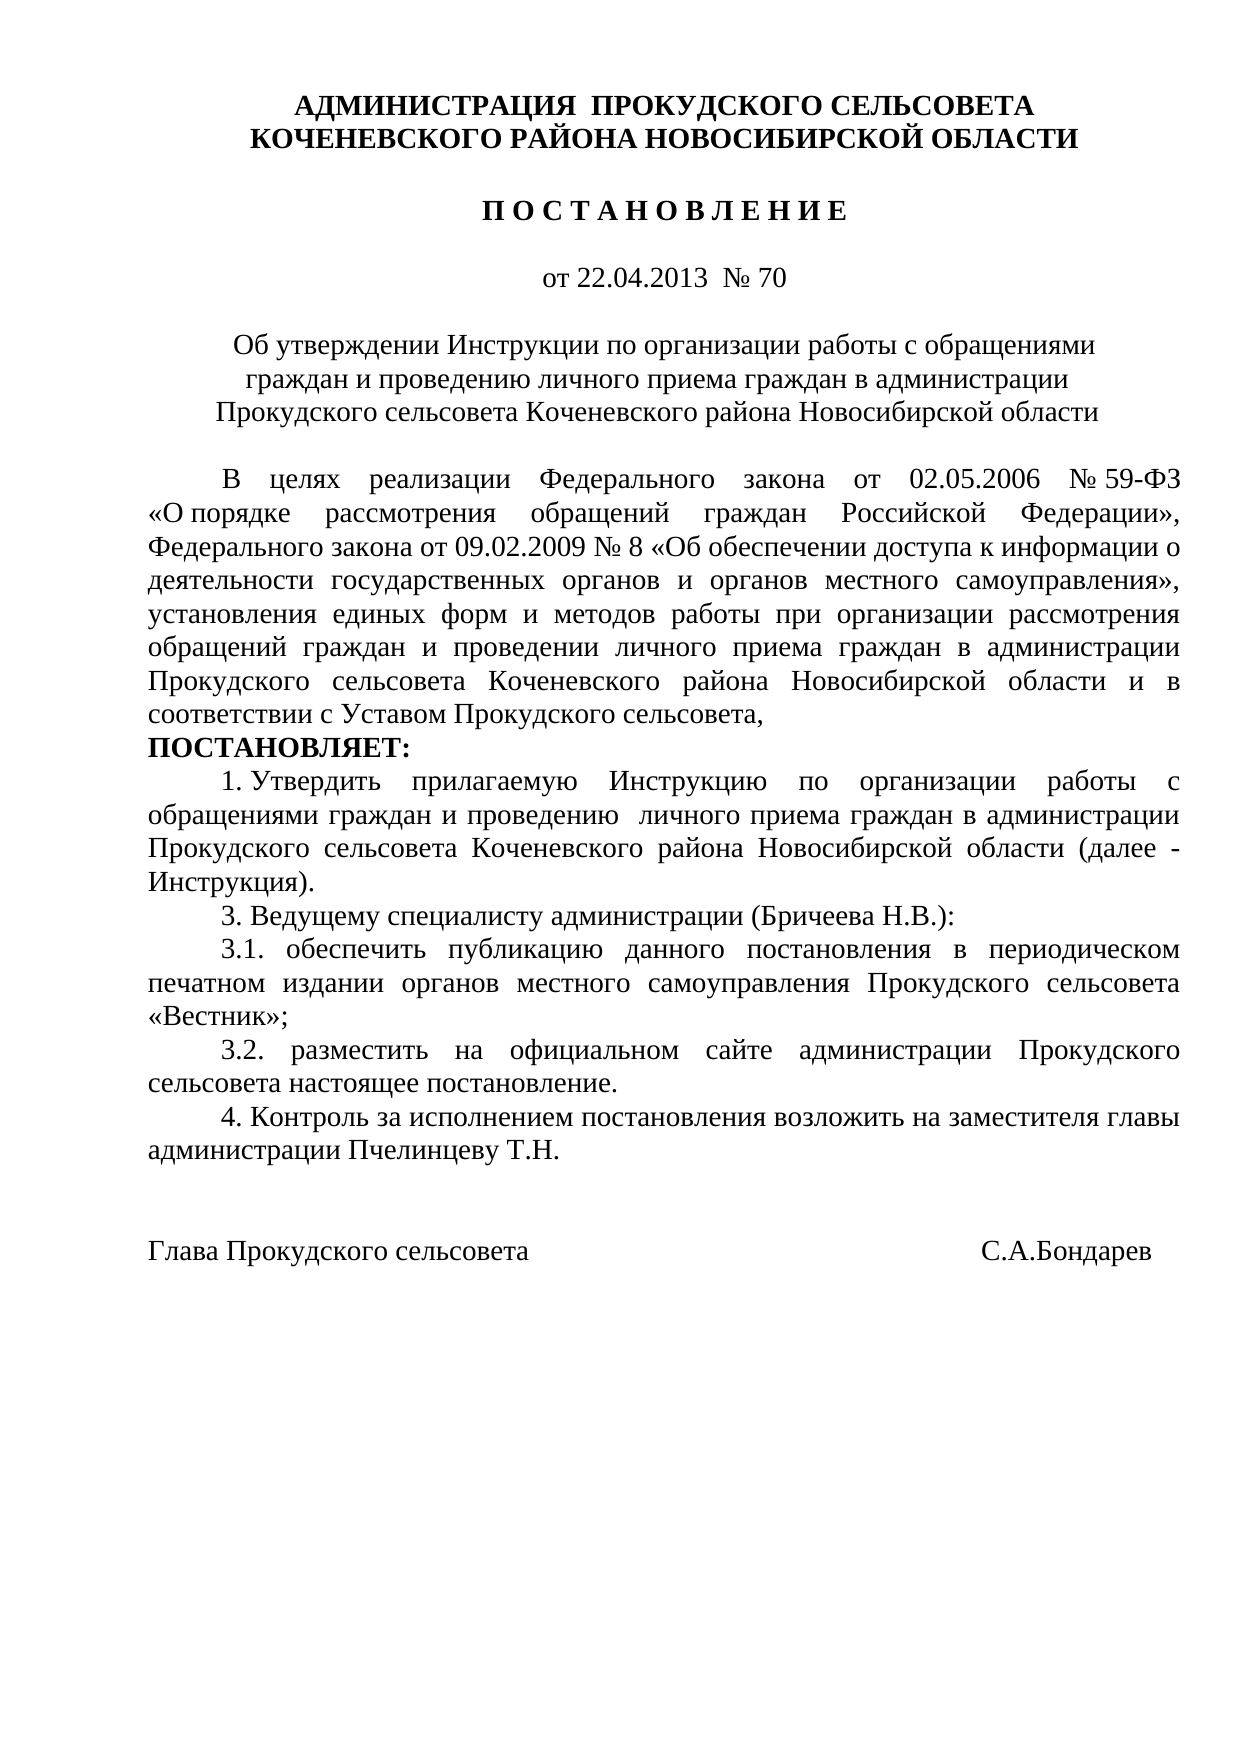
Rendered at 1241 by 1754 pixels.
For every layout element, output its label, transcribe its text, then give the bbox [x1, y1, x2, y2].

text 1. Утвердить прилагаемую Инструкцию по организации работы с обращениями граждан и проведению личного приема граждан в администрации Прокудского сельсовета Коченевского района Новосибирской области (далее - Инструкция). [148, 763, 1181, 898]
text КОЧЕНЕВСКОГО РАЙОНА НОВОСИБИРСКОЙ ОБЛАСТИ [148, 121, 1181, 155]
text ПОСТАНОВЛЯЕТ: [148, 730, 1181, 763]
text 3.2. разместить на официальном сайте администрации Прокудского сельсовета настоящее постановление. [148, 1032, 1181, 1099]
text АДМИНИСТРАЦИЯ ПРОКУДСКОГО СЕЛЬСОВЕТА [148, 88, 1181, 121]
text В целях реализации Федерального закона от 02.05.2006 № 59-ФЗ «О порядке рассмотрения обращений граждан Российской Федерации», Федерального закона от 09.02.2009 № 8 «Об обеспечении доступа к информации о деятельности государственных органов и органов местного самоуправления», установления единых форм и методов работы при организации рассмотрения обращений граждан и проведении личного приема граждан в администрации Прокудского сельсовета Коченевского района Новосибирской области и в соответствии с Уставом Прокудского сельсовета, [148, 462, 1181, 730]
text Об утверждении Инструкции по организации работы с обращениями [148, 327, 1181, 361]
text от 22.04.2013 № 70 [148, 260, 1181, 294]
text Глава Прокудского сельсовета С.А.Бондарев [148, 1233, 1181, 1267]
text 4. Контроль за исполнением постановления возложить на заместителя главы администрации Пчелинцеву Т.Н. [148, 1099, 1181, 1166]
text 3. Ведущему специалисту администрации (Бричеева Н.В.): [148, 898, 1181, 931]
text граждан и проведению личного приема граждан в администрации Прокудского сельсовета Коченевского района Новосибирской области [207, 361, 1108, 428]
text 3.1. обеспечить публикацию данного постановления в периодическом печатном издании органов местного самоуправления Прокудского сельсовета «Вестник»; [148, 931, 1181, 1032]
text П О С Т А Н О В Л Е Н И Е [148, 193, 1181, 227]
